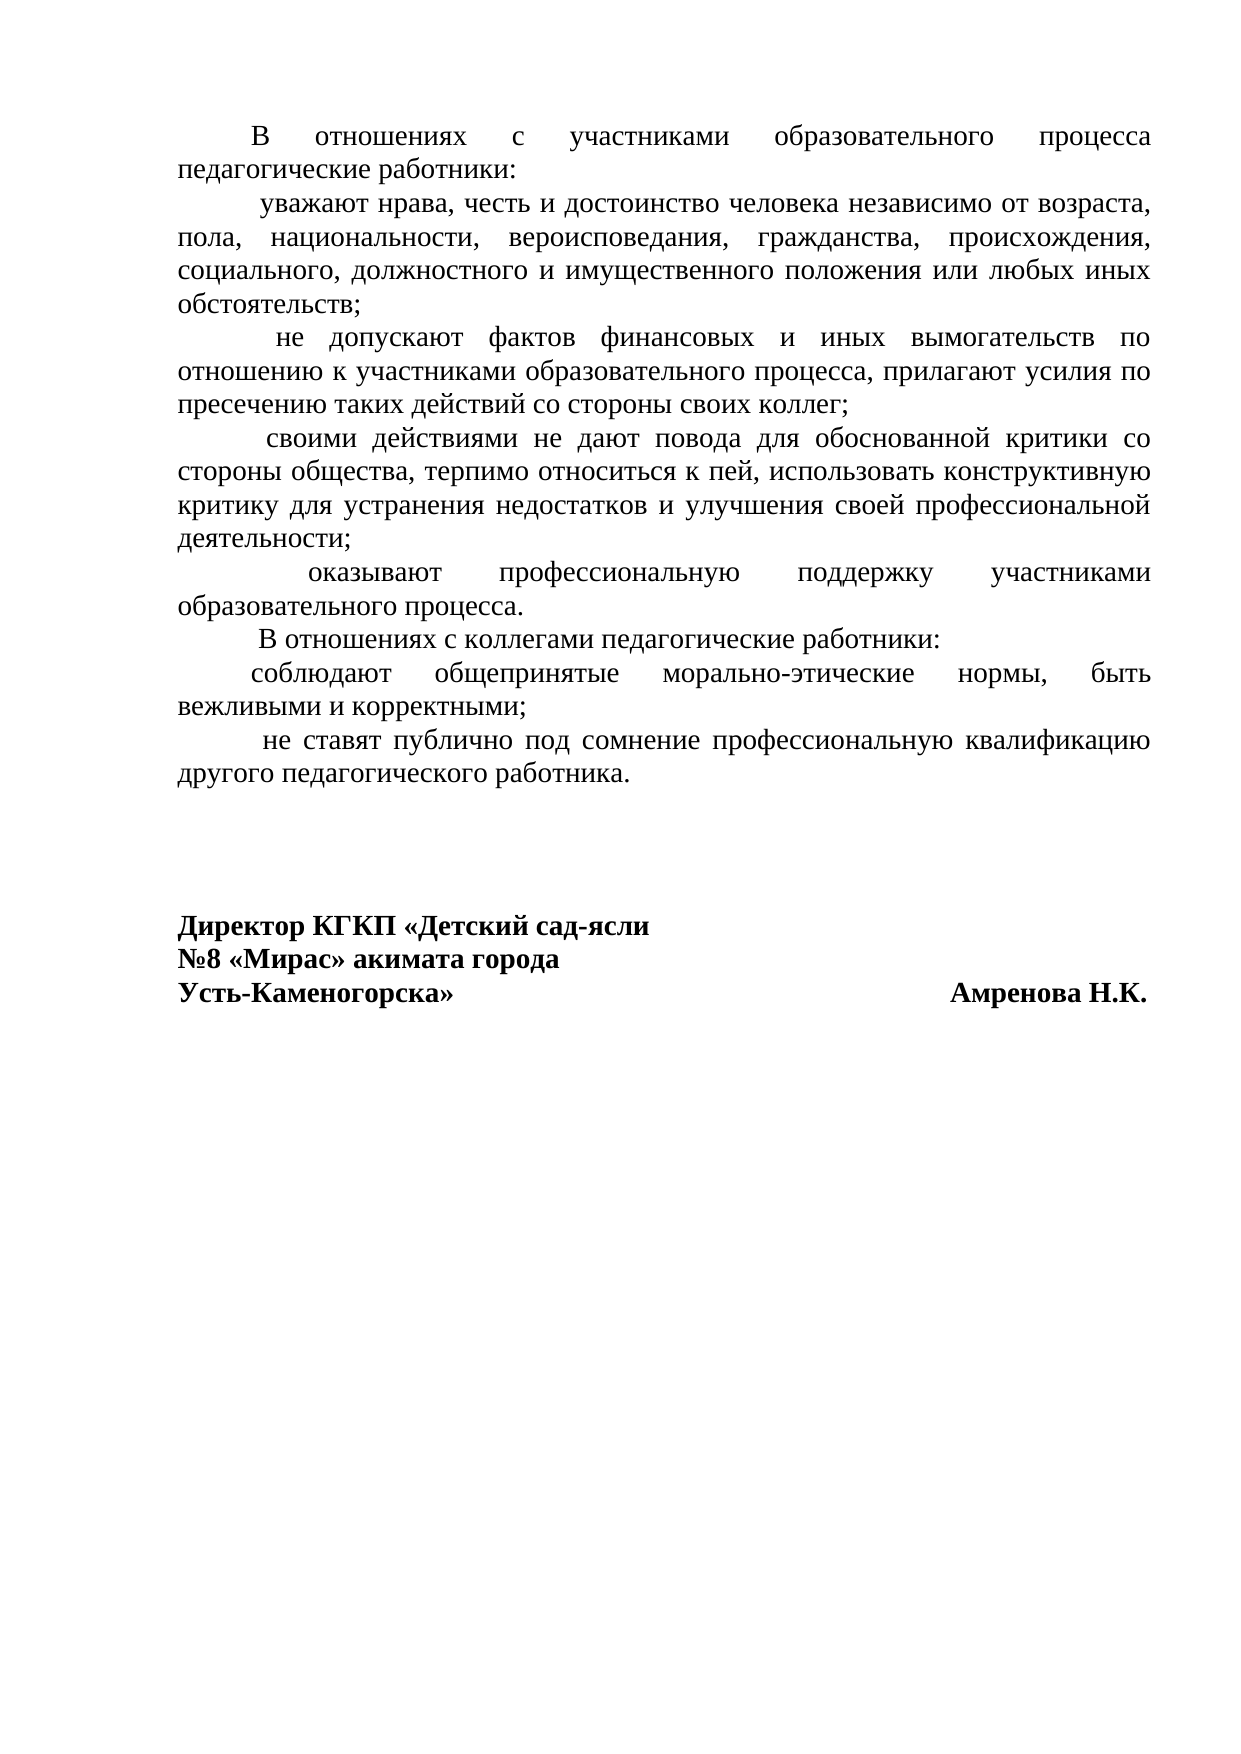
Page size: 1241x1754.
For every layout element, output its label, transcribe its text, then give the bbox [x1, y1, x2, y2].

text №8 «Мирас» акимата города [177, 941, 1152, 975]
text Директор КГКП «Детский сад-ясли [177, 908, 1152, 941]
text уважают нрава, честь и достоинство человека независимо от возраста, пола, национальности, вероисповедания, гражданства, происхождения, социального, должностного и имущественного положения или любых иных обстоятельств; [177, 185, 1152, 319]
text Усть-Каменогорска» Амренова Н.К. [177, 975, 1152, 1008]
text соблюдают общепринятые морально-этические нормы, быть вежливыми и корректными; [177, 655, 1152, 722]
text В отношениях с коллегами педагогические работники: [177, 621, 1152, 655]
text В отношениях с участниками образовательного процесса педагогические работники: [177, 118, 1152, 185]
text своими действиями не дают повода для обоснованной критики со стороны общества, терпимо относиться к пей, использовать конструктивную критику для устранения недостатков и улучшения своей профессиональной деятельности; [177, 420, 1152, 554]
text оказывают профессиональную поддержку участниками образовательного процесса. [177, 554, 1152, 621]
text не ставят публично под сомнение профессиональную квалификацию другого педагогического работника. [177, 722, 1152, 789]
text не допускают фактов финансовых и иных вымогательств по отношению к участниками образовательного процесса, прилагают усилия по пресечению таких действий со стороны своих коллег; [177, 319, 1152, 420]
